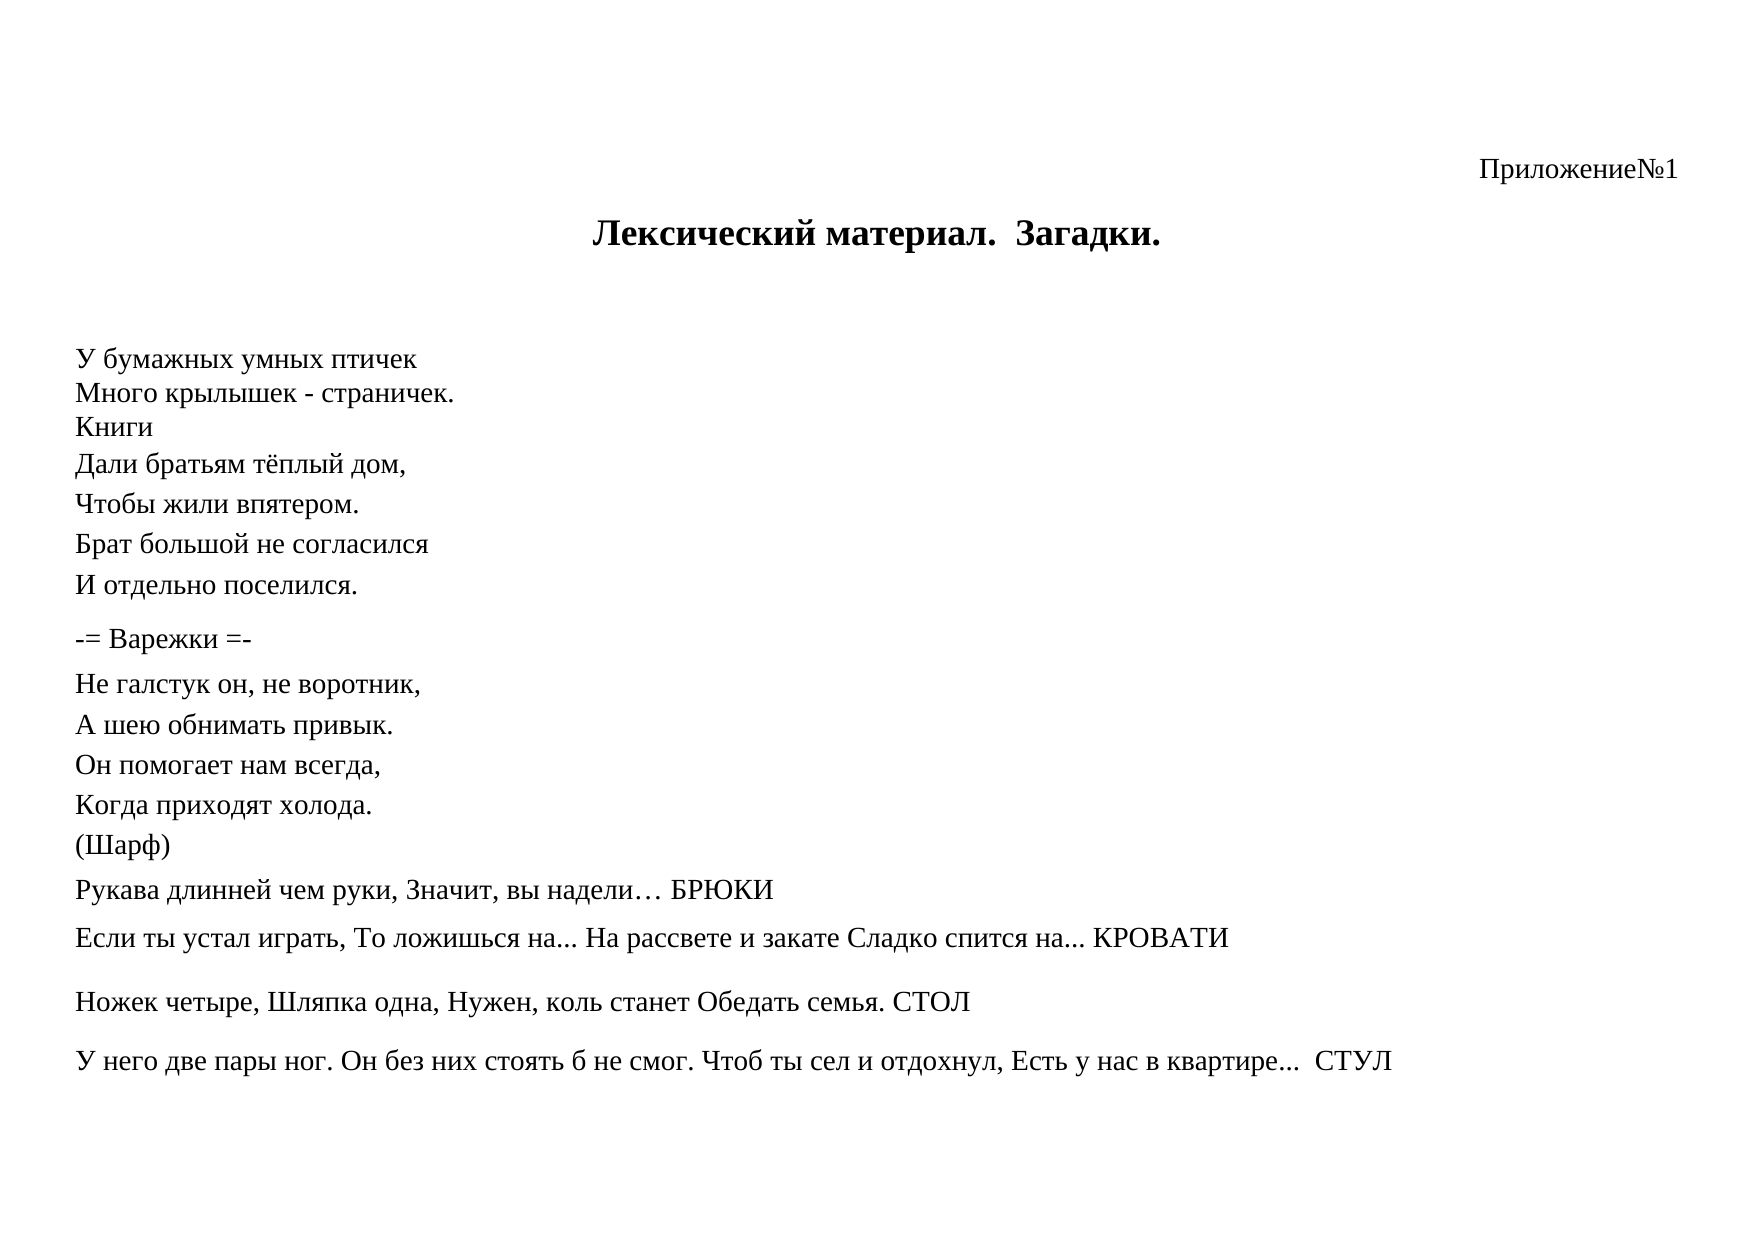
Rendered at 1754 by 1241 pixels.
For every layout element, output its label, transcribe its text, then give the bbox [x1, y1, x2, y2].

text Дали братьям тёплый дом, Чтобы жили впятером. Брат большой не согласился И отдельно поселился. [75, 446, 1679, 600]
text У него две пары ног. Он без них стоять б не смог. Чтоб ты сел и отдохнул, Есть у нас в квартире... СТУЛ [75, 1043, 1679, 1076]
text Приложение№1 [75, 151, 1679, 184]
text Рукава длинней чем руки, Значит, вы надели… БРЮКИ [75, 872, 1679, 906]
text Лексический материал. Загадки. [75, 210, 1679, 253]
text Не галстук он, не воротник, А шею обнимать привык. Он помогает нам всегда, Когда приходят холода. (Шарф) [75, 667, 1679, 861]
text Если ты устал играть, То ложишься на... На рассвете и закате Сладко спится на... КРОВАТИ [75, 920, 1679, 954]
text -= Варежки =- [75, 622, 1679, 655]
table_cell Книги [75, 409, 471, 446]
text Ножек четыре, Шляпка одна, Нужен, коль станет Обедать семья. СТОЛ [75, 984, 1679, 1018]
table_header У бумажных умных птичек Много крылышек - страничек. [75, 340, 471, 409]
